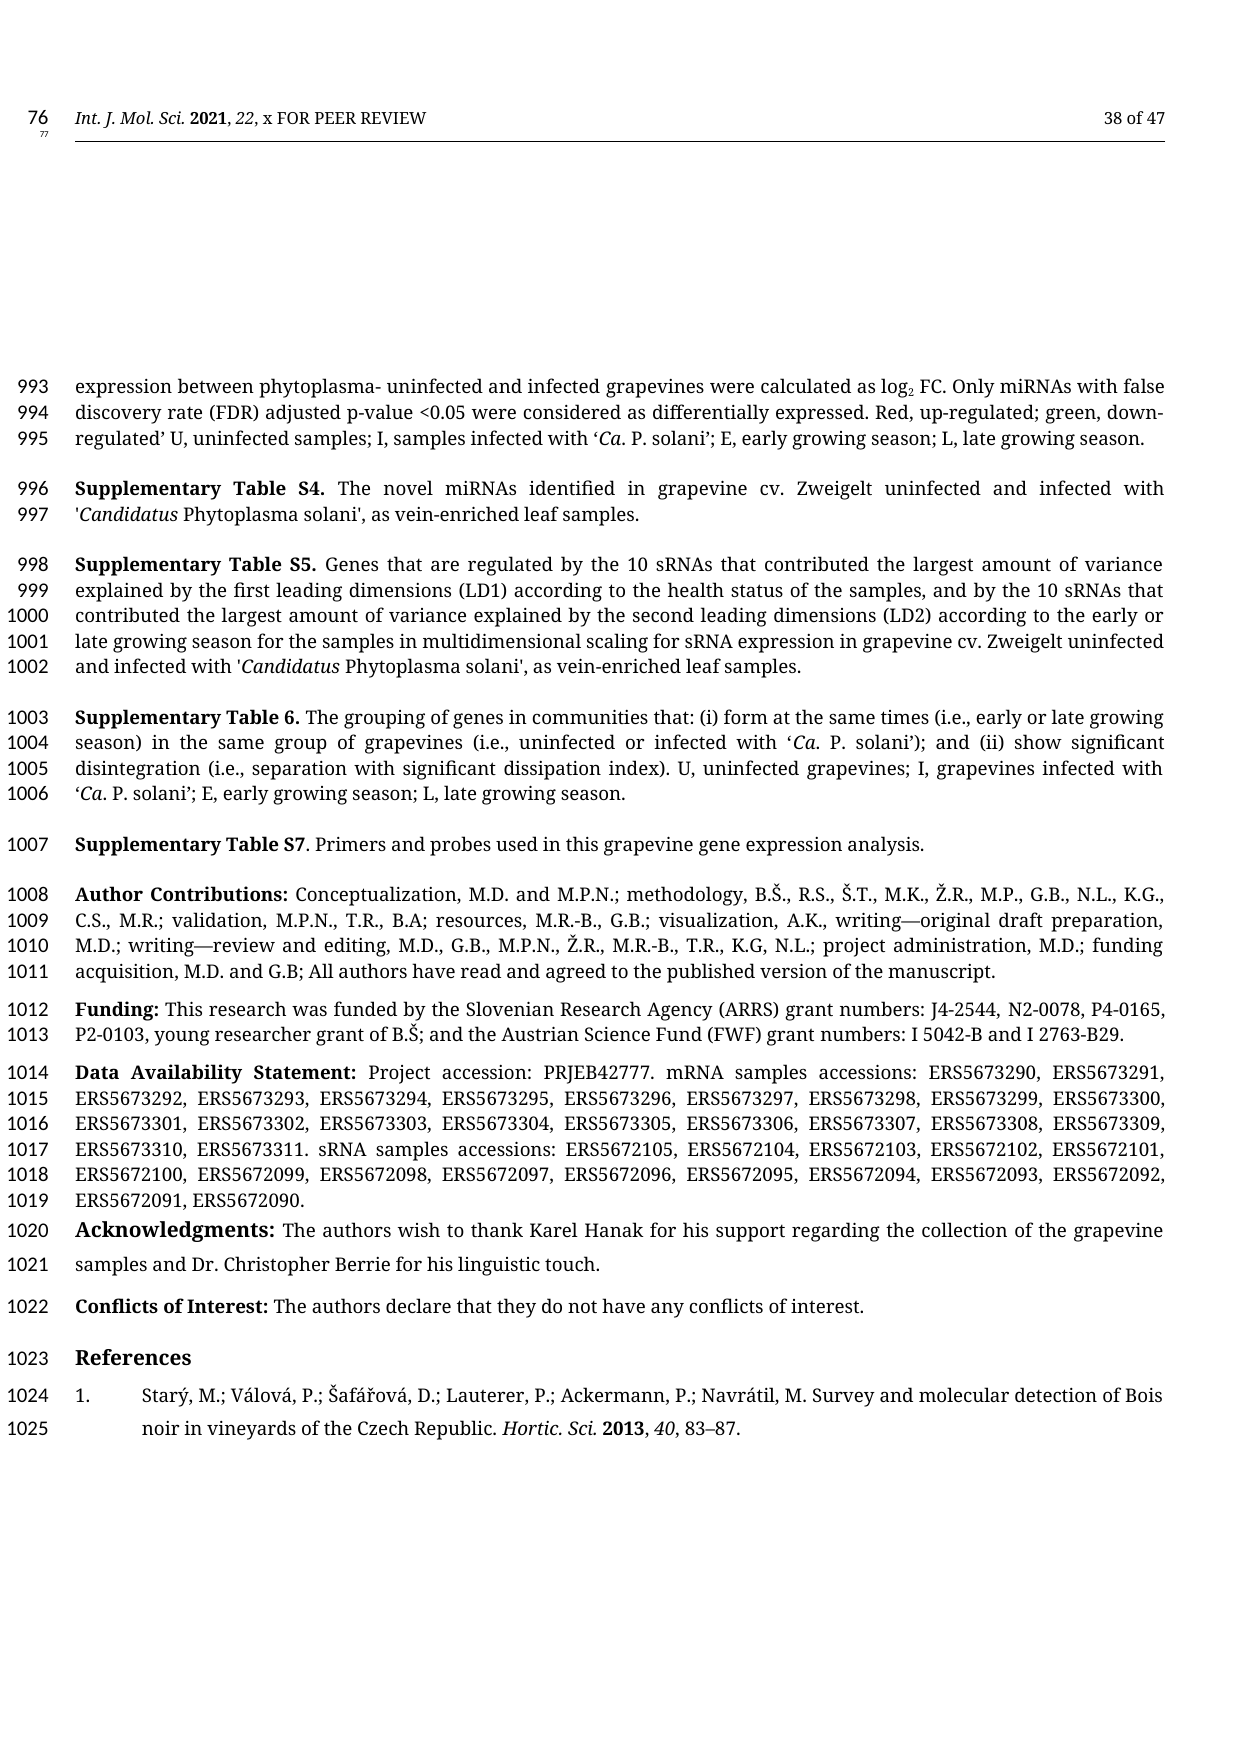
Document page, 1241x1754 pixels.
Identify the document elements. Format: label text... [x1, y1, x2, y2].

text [75, 374, 1165, 450]
text Acknowledgments: The authors wish to thank Karel Hanak for his support regarding the collection of the grapevine samples and Dr. Christopher Berrie for his linguistic touch. [75, 1213, 1165, 1281]
text Data Availability Statement: Project accession: PRJEB42777. mRNA samples accessions: ERS5673290, ERS5673291, ERS5673292, ERS5673293, ERS5673294, ERS5673295, ERS5673296, ERS5673297, ERS5673298, ERS5673299, ERS5673300, ERS5673301, ERS5673302, ERS5673303, ERS5673304, ERS5673305, ERS5673306, ERS5673307, ERS5673308, ERS5673309, ERS5673310, ERS5673311. sRNA samples accessions: ERS5672105, ERS5672104, ERS5672103, ERS5672102, ERS5672101, ERS5672100, ERS5672099, ERS5672098, ERS5672097, ERS5672096, ERS5672095, ERS5672094, ERS5672093, ERS5672092, ERS5672091, ERS5672090. [75, 1060, 1165, 1213]
text Supplementary Table S4. The novel miRNAs identified in grapevine cv. Zweigelt uninfected and infected with 'Candidatus Phytoplasma solani', as vein-enriched leaf samples. [75, 475, 1165, 526]
text Supplementary Table S5. Genes that are regulated by the 10 sRNAs that contributed the largest amount of variance explained by the first leading dimensions (LD1) according to the health status of the samples, and by the 10 sRNAs that contributed the largest amount of variance explained by the second leading dimensions (LD2) according to the early or late growing season for the samples in multidimensional scaling for sRNA expression in grapevine cv. Zweigelt uninfected and infected with 'Candidatus Phytoplasma solani', as vein-enriched leaf samples. [75, 551, 1165, 679]
text Funding: This research was funded by the Slovenian Research Agency (ARRS) grant numbers: J4-2544, N2-0078, P4-0165, P2-0103, young researcher grant of B.Š; and the Austrian Science Fund (FWF) grant numbers: I 5042-B and I 2763-B29. [75, 996, 1165, 1047]
text Conflicts of Interest: The authors declare that they do not have any conflicts of interest. [75, 1293, 1165, 1319]
subtitle References [75, 1344, 1165, 1371]
text Supplementary Table S7. Primers and probes used in this grapevine gene expression analysis. [75, 831, 1165, 857]
text Supplementary Table 6. The grouping of genes in communities that: (i) form at the same times (i.e., early or late growing season) in the same group of grapevines (i.e., uninfected or infected with ‘Ca. P. solani’); and (ii) show significant disintegration (i.e., separation with significant dissipation index). U, uninfected grapevines; I, grapevines infected with ‘Ca. P. solani’; E, early growing season; L, late growing season. [75, 704, 1165, 806]
text Author Contributions: Conceptualization, M.D. and M.P.N.; methodology, B.Š., R.S., Š.T., M.K., Ž.R., M.P., G.B., N.L., K.G., C.S., M.R.; validation, M.P.N., T.R., B.A; resources, M.R.-B., G.B.; visualization, A.K., writing—original draft preparation, M.D.; writing—review and editing, M.D., G.B., M.P.N., Ž.R., M.R.-B., T.R., K.G, N.L.; project administration, M.D.; funding acquisition, M.D. and G.B; All authors have read and agreed to the published version of the manuscript. [75, 882, 1165, 984]
text 1. Starý, M.; Válová, P.; Šafářová, D.; Lauterer, P.; Ackermann, P.; Navrátil, M. Survey and molecular detection of Bois noir in vineyards of the Czech Republic. Hortic. Sci. 2013, 40, 83–87. [75, 1377, 1165, 1445]
